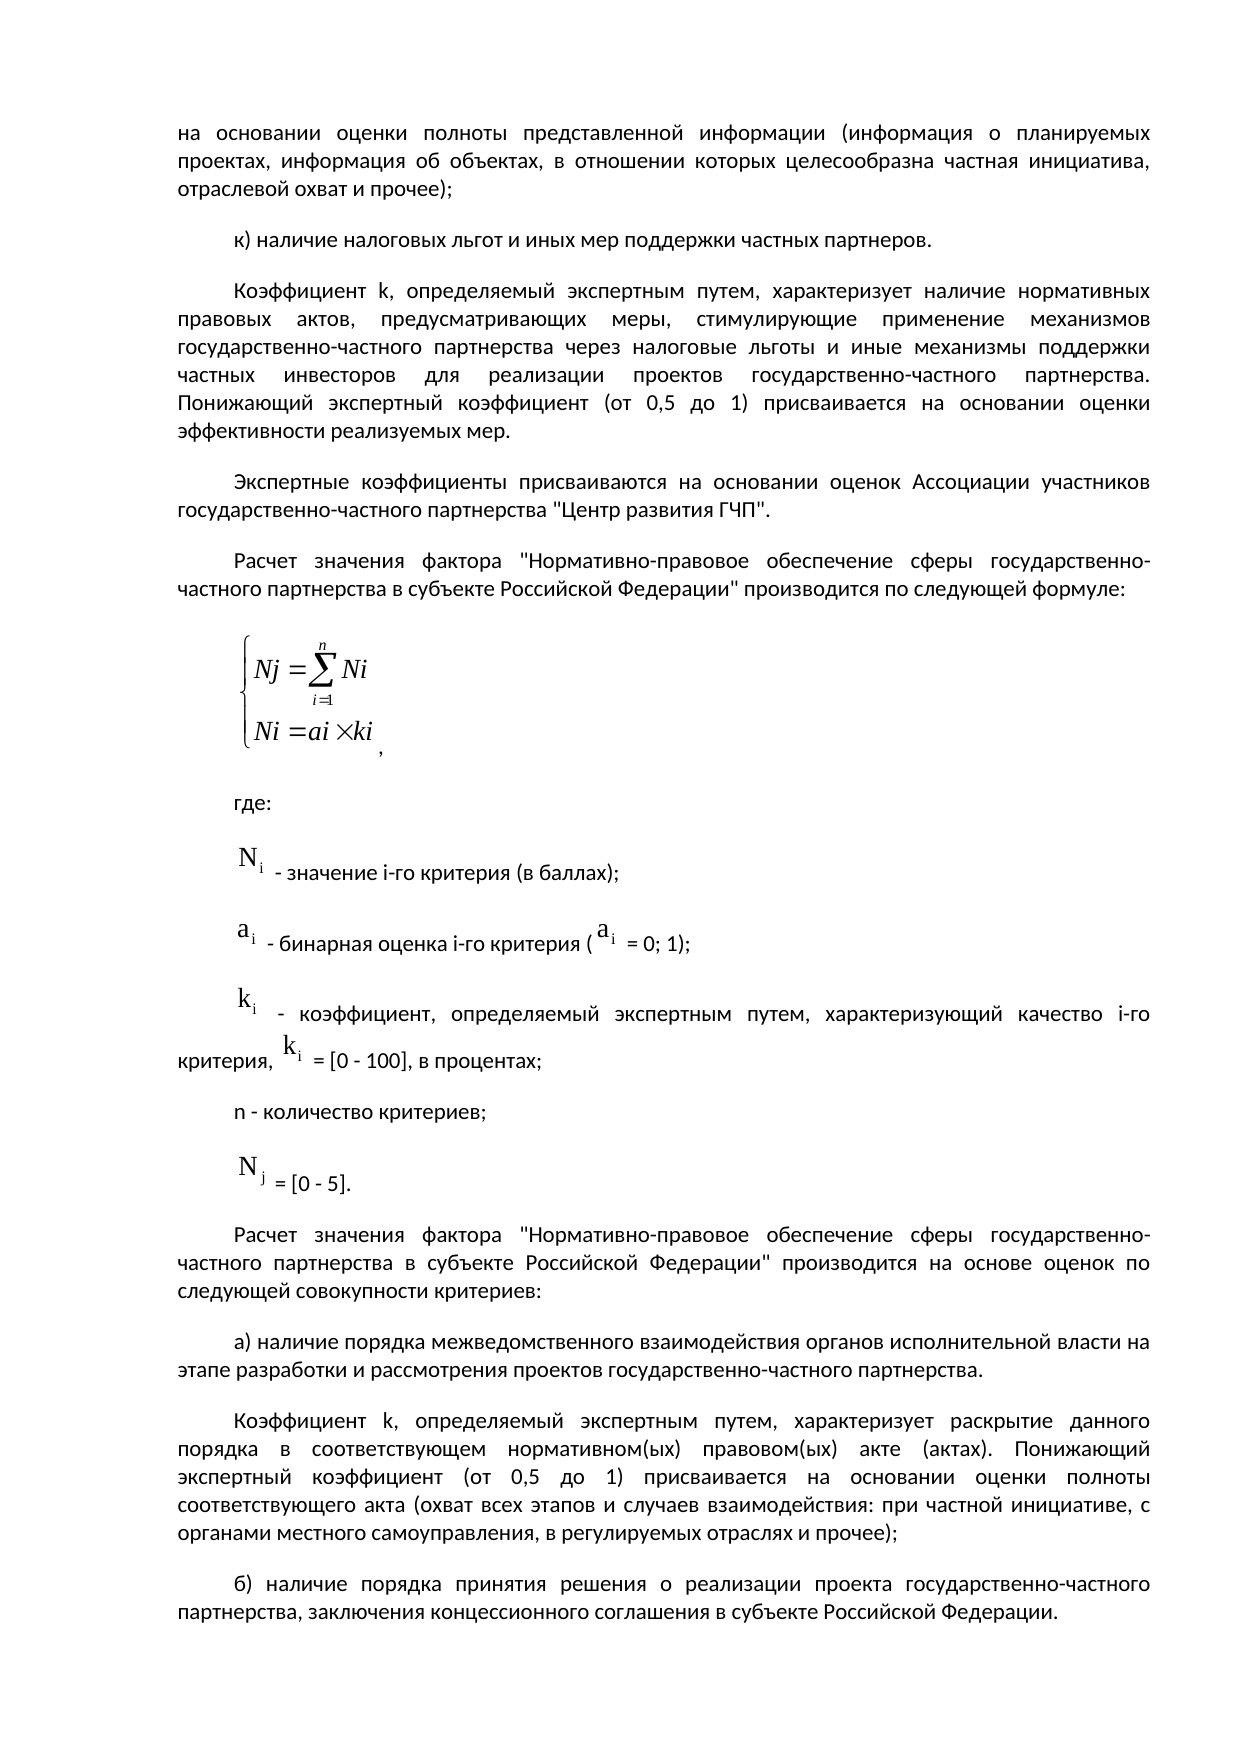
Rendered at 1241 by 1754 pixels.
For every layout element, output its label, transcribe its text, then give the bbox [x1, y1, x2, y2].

text Коэффициент k, определяемый экспертным путем, характеризует наличие нормативных правовых актов, предусматривающих меры, стимулирующие применение механизмов государственно-частного партнерства через налоговые льготы и иные механизмы поддержки частных инвесторов для реализации проектов государственно-частного партнерства. Понижающий экспертный коэффициент (от 0,5 до 1) присваивается на основании оценки эффективности реализуемых мер. [177, 276, 1152, 444]
text Коэффициент k, определяемый экспертным путем, характеризует раскрытие данного порядка в соответствующем нормативном(ых) правовом(ых) акте (актах). Понижающий экспертный коэффициент (от 0,5 до 1) присваивается на основании оценки полноты соответствующего акта (охват всех этапов и случаев взаимодействия: при частной инициативе, с органами местного самоуправления, в регулируемых отраслях и прочее); [177, 1406, 1152, 1546]
text а) наличие порядка межведомственного взаимодействия органов исполнительной власти на этапе разработки и рассмотрения проектов государственно-частного партнерства. [177, 1327, 1152, 1383]
text к) наличие налоговых льгот и иных мер поддержки частных партнеров. [177, 225, 1152, 253]
text Экспертные коэффициенты присваиваются на основании оценок Ассоциации участников государственно-частного партнерства "Центр развития ГЧП". [177, 467, 1152, 523]
text - значение i-го критерия (в баллах); [177, 839, 1152, 886]
text - коэффициент, определяемый экспертным путем, характеризующий качество i-го критерия, = [0 - 100], в процентах; [177, 979, 1152, 1074]
text Расчет значения фактора "Нормативно-правовое обеспечение сферы государственно-частного партнерства в субъекте Российской Федерации" производится на основе оценок по следующей совокупности критериев: [177, 1220, 1152, 1304]
text б) наличие порядка принятия решения о реализации проекта государственно-частного партнерства, заключения концессионного соглашения в субъекте Российской Федерации. [177, 1569, 1152, 1625]
text - бинарная оценка i-го критерия ( = 0; 1); [177, 909, 1152, 957]
text , [177, 630, 1152, 760]
text n - количество критериев; [177, 1097, 1152, 1125]
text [177, 118, 1152, 202]
text где: [177, 788, 1152, 816]
text = [0 - 5]. [177, 1148, 1152, 1197]
text Расчет значения фактора "Нормативно-правовое обеспечение сферы государственно-частного партнерства в субъекте Российской Федерации" производится по следующей формуле: [177, 546, 1152, 602]
